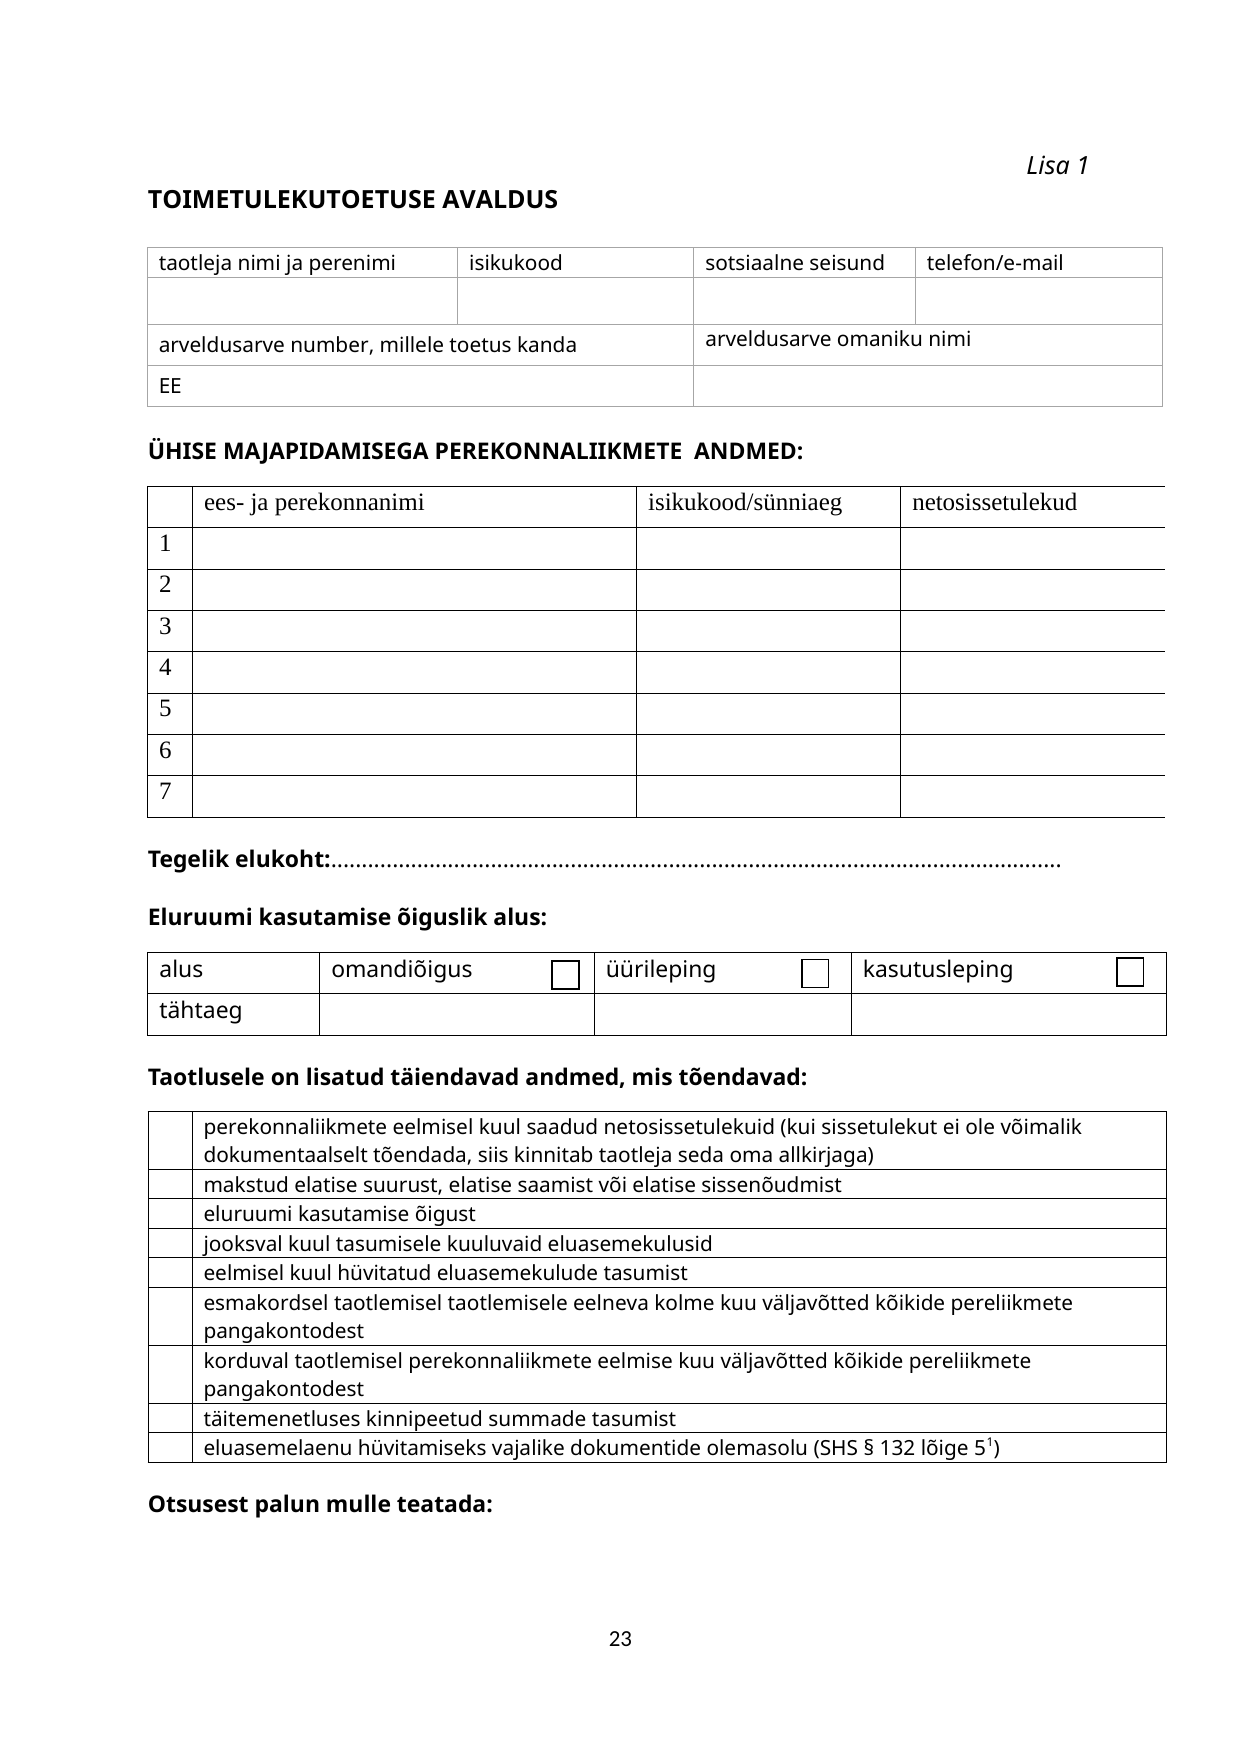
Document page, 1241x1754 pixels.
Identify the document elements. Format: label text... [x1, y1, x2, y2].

table_cell [901, 528, 1165, 568]
table_cell tähtaeg [148, 994, 319, 1034]
table_header alus [148, 953, 319, 993]
table_cell [149, 1258, 192, 1287]
table_cell [901, 694, 1165, 734]
table_cell [149, 1404, 192, 1432]
table_cell [149, 1229, 192, 1257]
table_cell [901, 776, 1165, 817]
table_header kasutusleping [852, 953, 1166, 993]
table_header [148, 487, 192, 527]
table_cell 6 [148, 735, 192, 775]
table_cell [148, 278, 457, 323]
text TOIMETULEKUTOETUSE AVALDUS [148, 182, 1093, 216]
table_cell [637, 528, 900, 568]
table_cell [637, 652, 900, 692]
table_cell 1 [148, 528, 192, 568]
table_cell arveldusarve number, millele toetus kanda [148, 325, 693, 364]
table_cell [193, 735, 636, 775]
table_header isikukood [458, 248, 693, 277]
table_cell [458, 278, 693, 323]
text Lisa 1 [148, 148, 1093, 182]
table_cell [193, 776, 636, 817]
table_cell jooksval kuul tasumisele kuuluvaid eluasemekulusid [193, 1229, 1166, 1257]
table_cell [916, 278, 1162, 323]
table_cell [637, 735, 900, 775]
table_cell [149, 1288, 192, 1345]
table_cell [193, 570, 636, 610]
table_cell [193, 611, 636, 651]
table_cell [149, 1170, 192, 1198]
table_header omandiõigus [320, 953, 594, 993]
table_cell [320, 994, 594, 1034]
text Otsusest palun mulle teatada: [148, 1488, 1093, 1519]
table_cell [637, 694, 900, 734]
table_cell [901, 652, 1165, 692]
table_cell [637, 570, 900, 610]
text Taotlusele on lisatud täiendavad andmed, mis tõendavad: [148, 1061, 1093, 1092]
table_cell [637, 776, 900, 817]
table_cell eluruumi kasutamise õigust [193, 1199, 1166, 1228]
text Eluruumi kasutamise õiguslik alus: [148, 901, 1093, 933]
table_cell 3 [148, 611, 192, 651]
table_header üürileping [595, 953, 851, 993]
table_cell makstud elatise suurust, elatise saamist või elatise sissenõudmist [193, 1170, 1166, 1198]
table_cell [901, 611, 1165, 651]
table_cell [852, 994, 1166, 1034]
table_header ees- ja perekonnanimi [193, 487, 636, 527]
table_header taotleja nimi ja perenimi [148, 248, 457, 277]
table_cell [901, 735, 1165, 775]
table_cell [637, 611, 900, 651]
table_cell EE [148, 366, 693, 406]
table_cell 2 [148, 570, 192, 610]
table_header perekonnaliikmete eelmisel kuul saadud netosissetulekuid (kui sissetulekut ei ole võimalik dokumentaalselt tõendada, siis kinnitab taotleja seda oma allkirjaga) [193, 1112, 1166, 1169]
table_cell [193, 652, 636, 692]
table_cell eluasemelaenu hüvitamiseks vajalike dokumentide olemasolu (SHS § 132 lõige 51) [193, 1433, 1166, 1462]
table_cell täitemenetluses kinnipeetud summade tasumist [193, 1404, 1166, 1432]
table_header isikukood/sünniaeg [637, 487, 900, 527]
table_header telefon/e-mail [916, 248, 1162, 277]
table_cell arveldusarve omaniku nimi [694, 325, 1162, 364]
table_cell [694, 366, 1162, 406]
table_cell 5 [148, 694, 192, 734]
table_cell [149, 1433, 192, 1462]
table_header [149, 1112, 192, 1169]
table_header netosissetulekud [901, 487, 1165, 527]
table_cell [193, 528, 636, 568]
table_cell [193, 694, 636, 734]
table_cell [901, 570, 1165, 610]
table_cell [149, 1346, 192, 1403]
table_cell 7 [148, 776, 192, 817]
table_cell korduval taotlemisel perekonnaliikmete eelmise kuu väljavõtted kõikide pereliikmete pangakontodest [193, 1346, 1166, 1403]
table_cell [694, 278, 915, 323]
text ÜHISE MAJAPIDAMISEGA PEREKONNALIIKMETE ANDMED: [148, 435, 1093, 467]
table_cell [149, 1199, 192, 1228]
table_cell esmakordsel taotlemisel taotlemisele eelneva kolme kuu väljavõtted kõikide pereliikmete pangakontodest [193, 1288, 1166, 1345]
text Tegelik elukoht:....................................................................................................................... [148, 843, 1093, 874]
table_cell 4 [148, 652, 192, 692]
table_header sotsiaalne seisund [694, 248, 915, 277]
table_cell eelmisel kuul hüvitatud eluasemekulude tasumist [193, 1258, 1166, 1287]
table_cell [595, 994, 851, 1034]
